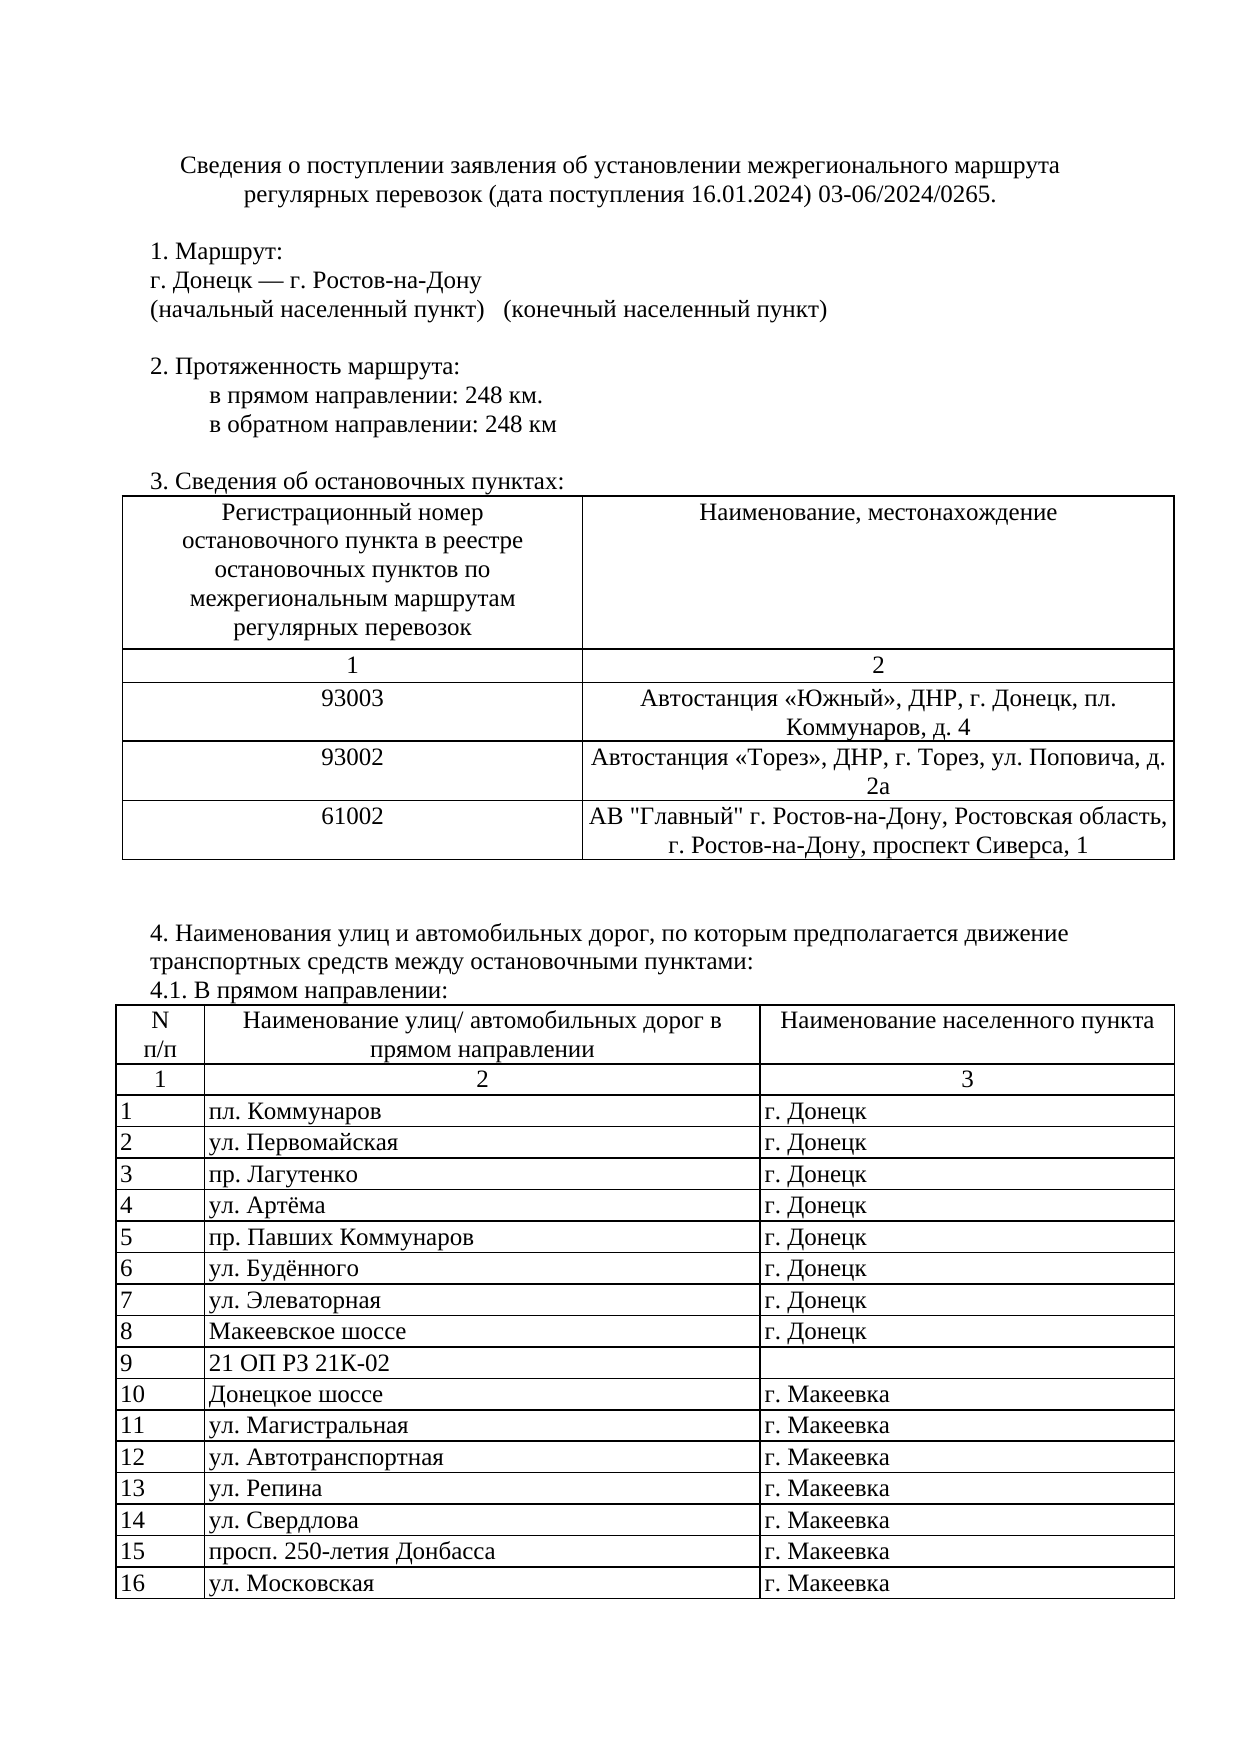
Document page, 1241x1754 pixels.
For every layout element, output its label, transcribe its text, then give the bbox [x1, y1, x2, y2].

table_cell г. Макеевка [761, 1411, 1174, 1440]
table_cell 13 [117, 1473, 204, 1503]
table_cell г. Макеевка [761, 1536, 1174, 1566]
table_cell 2 [117, 1127, 204, 1157]
table_cell [761, 1348, 1174, 1377]
table_cell г. Донецк [761, 1222, 1174, 1252]
table_cell пр. Павших Коммунаров [205, 1222, 759, 1252]
table_cell 14 [117, 1505, 204, 1535]
text г. Донецк — г. Ростов-на-Дону [150, 265, 1090, 294]
table_cell г. Донецк [761, 1096, 1174, 1126]
table_cell Донецкое шоссе [205, 1379, 759, 1409]
text (начальный населенный пункт) (конечный населенный пункт) [150, 294, 1090, 322]
table_cell г. Донецк [761, 1127, 1174, 1157]
text 4. Наименования улиц и автомобильных дорог, по которым предполагается движение транспортных средств между остановочными пунктами: [150, 918, 1090, 975]
text в прямом направлении: 248 км. [150, 380, 1090, 409]
table_cell ул. Московская [205, 1568, 759, 1598]
table_cell г. Донецк [761, 1190, 1174, 1220]
table_cell пр. Лагутенко [205, 1159, 759, 1189]
table_cell 1 [117, 1096, 204, 1126]
table_cell ул. Автотранспортная [205, 1442, 759, 1472]
table_cell 11 [117, 1411, 204, 1440]
table_cell ул. Будённого [205, 1253, 759, 1283]
table_cell 10 [117, 1379, 204, 1409]
table_cell 8 [117, 1316, 204, 1346]
table_cell 3 [761, 1065, 1174, 1094]
table_header Наименование населенного пункта [761, 1006, 1174, 1063]
table_cell 2 [205, 1065, 759, 1094]
text 2. Протяженность маршрута: [150, 351, 1090, 380]
table_cell 4 [117, 1190, 204, 1220]
table_cell 93003 [123, 683, 582, 740]
table_cell Макеевское шоссе [205, 1316, 759, 1346]
table_cell 93002 [123, 742, 582, 799]
table_header N п/п [117, 1006, 204, 1063]
text 3. Сведения об остановочных пунктах: [150, 466, 1090, 495]
table_cell просп. 250-летия Донбасса [205, 1536, 759, 1566]
table_cell Автостанция «Торез», ДНР, г. Торез, ул. Поповича, д. 2а [583, 742, 1173, 799]
table_cell 21 ОП РЗ 21К-02 [205, 1348, 759, 1377]
table_cell 12 [117, 1442, 204, 1472]
table_cell г. Донецк [761, 1253, 1174, 1283]
text 4.1. В прямом направлении: [150, 975, 1090, 1004]
table_cell 61002 [123, 801, 582, 858]
table_cell г. Донецк [761, 1316, 1174, 1346]
table_cell 7 [117, 1285, 204, 1314]
table_cell г. Макеевка [761, 1442, 1174, 1472]
table_cell Автостанция «Южный», ДНР, г. Донецк, пл. Коммунаров, д. 4 [583, 683, 1173, 740]
table_cell 6 [117, 1253, 204, 1283]
table_cell 16 [117, 1568, 204, 1598]
text Сведения о поступлении заявления об установлении межрегионального маршрута регулярных перевозок (дата поступления 16.01.2024) 03-06/2024/0265. [150, 150, 1090, 207]
text в обратном направлении: 248 км [150, 409, 1090, 437]
table_cell г. Макеевка [761, 1473, 1174, 1503]
table_cell ул. Первомайская [205, 1127, 759, 1157]
table_cell ул. Репина [205, 1473, 759, 1503]
table_cell 15 [117, 1536, 204, 1566]
table_cell г. Макеевка [761, 1505, 1174, 1535]
text 1. Маршрут: [150, 236, 1090, 265]
table_cell 9 [117, 1348, 204, 1377]
table_cell 5 [117, 1222, 204, 1252]
table_header Регистрационный номер остановочного пункта в реестре остановочных пунктов по межрегиональным маршрутам регулярных перевозок [123, 497, 582, 648]
table_cell г. Донецк [761, 1285, 1174, 1314]
table_cell 3 [117, 1159, 204, 1189]
table_cell ул. Свердлова [205, 1505, 759, 1535]
table_cell пл. Коммунаров [205, 1096, 759, 1126]
table_cell г. Макеевка [761, 1568, 1174, 1598]
table_cell 2 [583, 650, 1173, 681]
table_cell 1 [123, 650, 582, 681]
table_cell г. Донецк [761, 1159, 1174, 1189]
table_cell 1 [117, 1065, 204, 1094]
table_cell ул. Артёма [205, 1190, 759, 1220]
table_cell ул. Элеваторная [205, 1285, 759, 1314]
table_header Наименование улиц/ автомобильных дорог в прямом направлении [205, 1006, 759, 1063]
table_cell АВ "Главный" г. Ростов-на-Дону, Ростовская область, г. Ростов-на-Дону, проспект Сиверса, 1 [583, 801, 1173, 858]
table_cell ул. Магистральная [205, 1411, 759, 1440]
table_cell г. Макеевка [761, 1379, 1174, 1409]
table_header Наименование, местонахождение [583, 497, 1173, 648]
